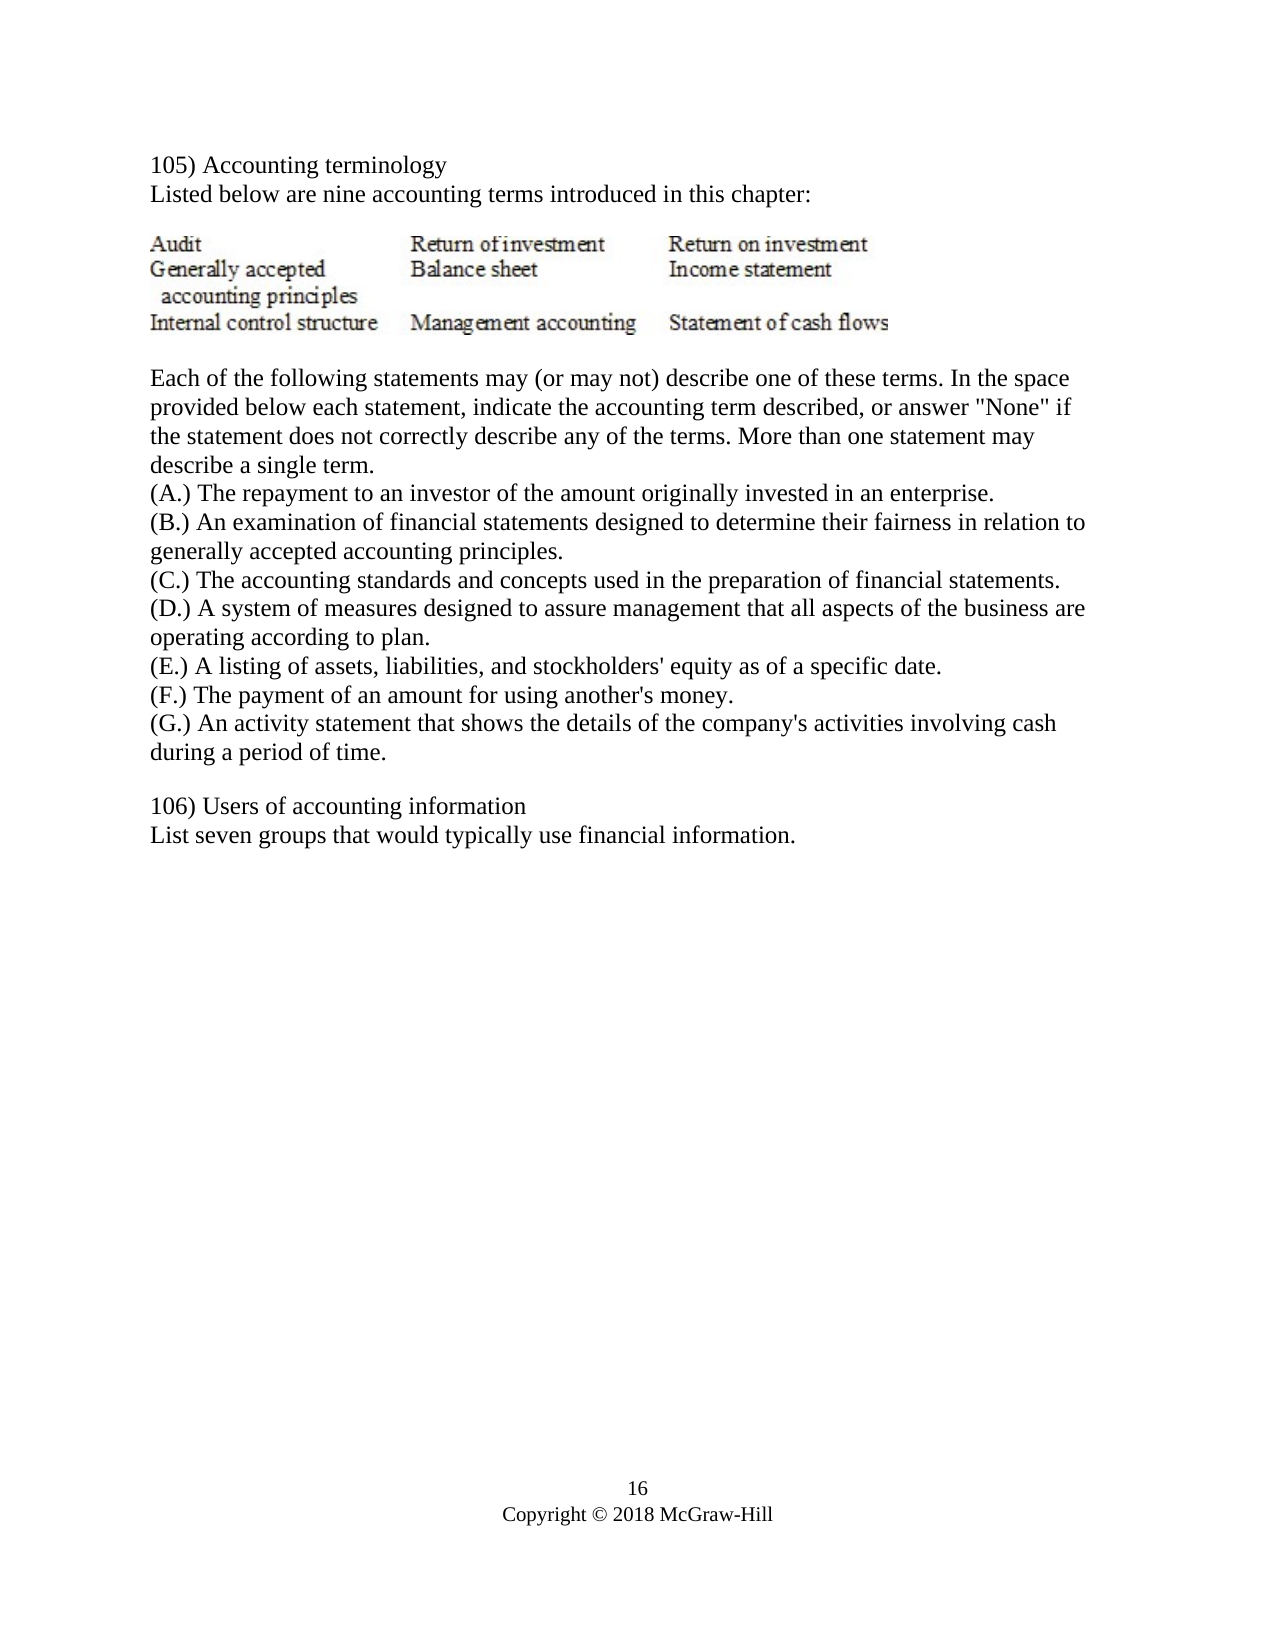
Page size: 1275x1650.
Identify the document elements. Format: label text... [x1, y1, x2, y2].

text (A.) The repayment to an investor of the amount originally invested in an enterprise. [150, 478, 1087, 507]
text (E.) A listing of assets, liabilities, and stockholders' equity as of a specific date. [150, 651, 1087, 680]
text (B.) An examination of financial statements designed to determine their fairness in relation to generally accepted accounting principles. [150, 507, 1087, 565]
text 105) Accounting terminology [150, 150, 1087, 179]
picture [150, 236, 888, 335]
text (G.) An activity statement that shows the details of the company's activities involving cash during a period of time. [150, 708, 1087, 766]
text Each of the following statements may (or may not) describe one of these terms. In the space provided below each statement, indicate the accounting term described, or answer "None" if the statement does not correctly describe any of the terms. More than one statement may describe a single term. [150, 363, 1087, 478]
text (D.) A system of measures designed to assure management that all aspects of the business are operating according to plan. [150, 593, 1087, 651]
text Listed below are nine accounting terms introduced in this chapter: [150, 179, 1087, 207]
text 106) Users of accounting information [150, 791, 1087, 820]
text (C.) The accounting standards and concepts used in the preparation of financial statements. [150, 565, 1087, 593]
text List seven groups that would typically use financial information. [150, 820, 1087, 848]
text (F.) The payment of an amount for using another's money. [150, 680, 1087, 708]
